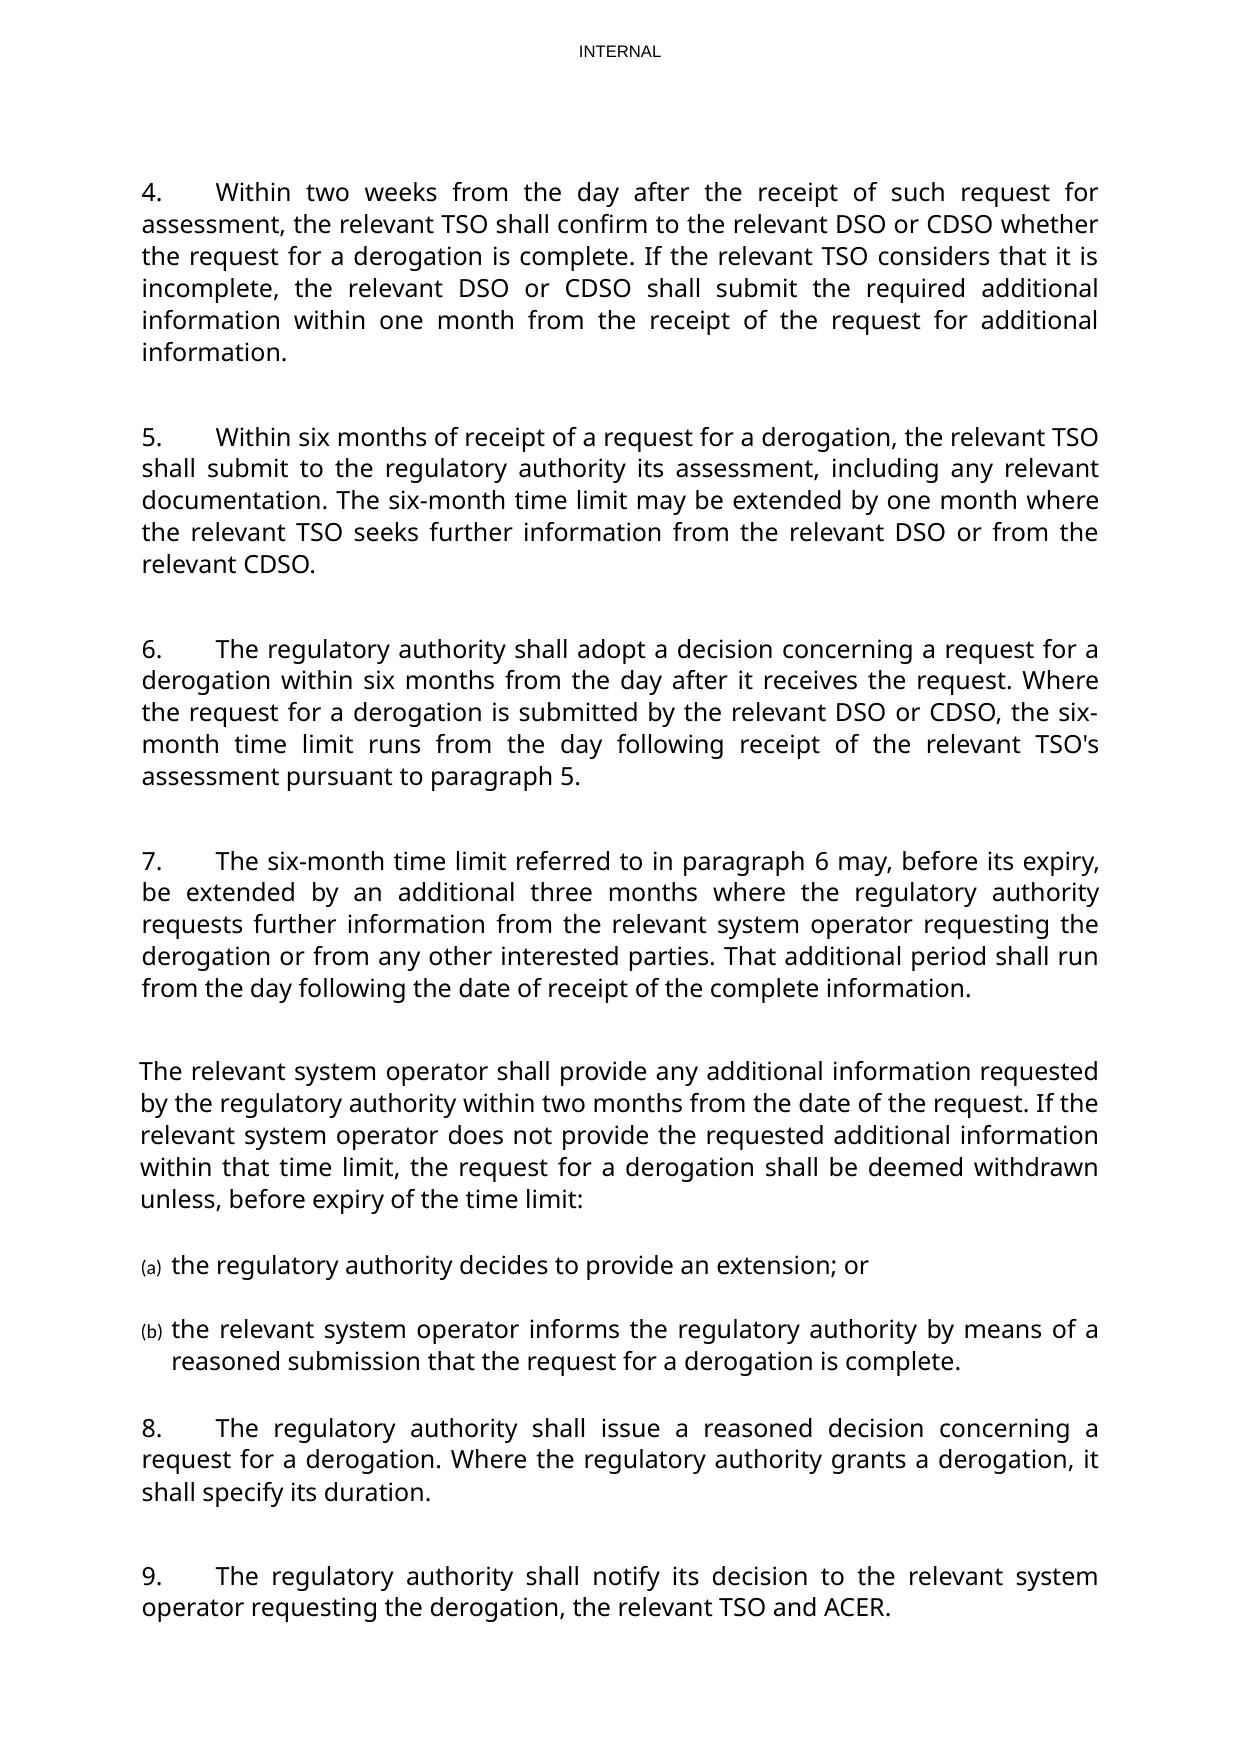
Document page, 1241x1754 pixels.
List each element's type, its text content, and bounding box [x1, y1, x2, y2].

list Within two weeks from the day after the receipt of such request for assessment, the relevant TSO shall confirm to the relevant DSO or CDSO whether the request for a derogation is complete. If the relevant TSO considers that it is incomplete, the relevant DSO or CDSO shall submit the required additional information within one month from the receipt of the request for additional information. [141, 176, 1100, 369]
list The regulatory authority shall adopt a decision concerning a request for a derogation within six months from the day after it receives the request. Where the request for a derogation is submitted by the relevant DSO or CDSO, the six- month time limit runs from the day following receipt of the relevant TSO's assessment pursuant to paragraph 5. [141, 633, 1100, 793]
text The relevant system operator shall provide any additional information requested by the regulatory authority within two months from the date of the request. If the relevant system operator does not provide the requested additional information within that time limit, the request for a derogation shall be deemed withdrawn unless, before expiry of the time limit: [139, 1055, 1100, 1216]
list The regulatory authority shall issue a reasoned decision concerning a request for a derogation. Where the regulatory authority grants a derogation, it shall specify its duration. [141, 1412, 1100, 1508]
list the regulatory authority decides to provide an extension; or [140, 1249, 1100, 1281]
list The regulatory authority shall notify its decision to the relevant system operator requesting the derogation, the relevant TSO and ACER. [141, 1560, 1100, 1624]
list Within six months of receipt of a request for a derogation, the relevant TSO shall submit to the regulatory authority its assessment, including any relevant documentation. The six-month time limit may be extended by one month where the relevant TSO seeks further information from the relevant DSO or from the relevant CDSO. [141, 421, 1100, 581]
list the relevant system operator informs the regulatory authority by means of a reasoned submission that the request for a derogation is complete. [140, 1313, 1100, 1377]
list The six-month time limit referred to in paragraph 6 may, before its expiry, be extended by an additional three months where the regulatory authority requests further information from the relevant system operator requesting the derogation or from any other interested parties. That additional period shall run from the day following the date of receipt of the complete information. [141, 844, 1100, 1005]
